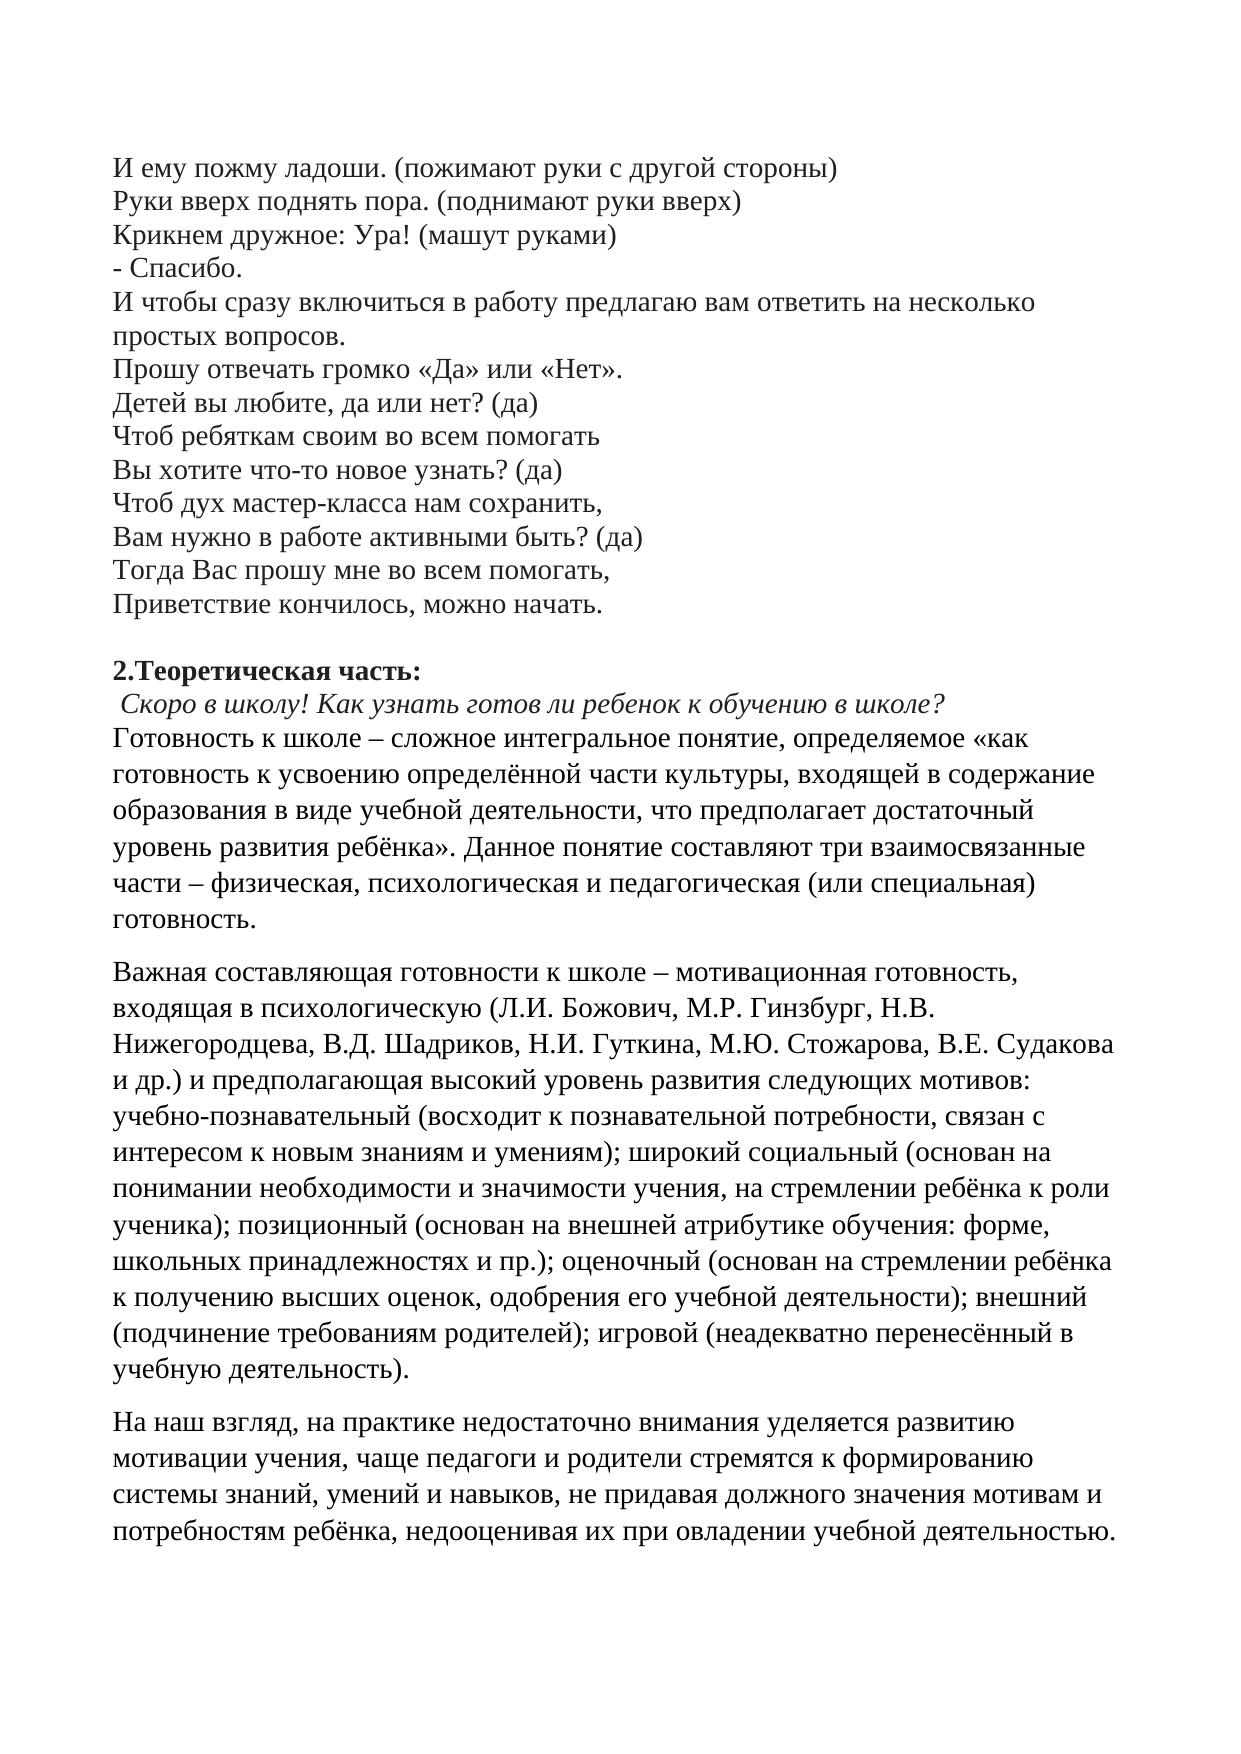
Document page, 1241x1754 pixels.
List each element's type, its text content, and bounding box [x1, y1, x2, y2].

text Крикнем дружное: Ура! (машут руками) [112, 217, 1128, 251]
text 2.Теоретическая часть: [112, 653, 1128, 687]
text Скоро в школу! Как узнать готов ли ребенок к обучению в школе? [112, 687, 1128, 720]
text Готовность к школе – сложное интегральное понятие, определяемое «как готовность к усвоению определённой части культуры, входящей в содержание образования в виде учебной деятельности, что предполагает достаточный уровень развития ребёнка». Данное понятие составляют три взаимосвязанные части – физическая, психологическая и педагогическая (или специальная) готовность. [112, 720, 1128, 934]
text И чтобы сразу включиться в работу предлагаю вам ответить на несколько простых вопросов. [112, 284, 1128, 351]
text Руки вверх поднять пора. (поднимают руки вверх) [112, 183, 1128, 217]
text Детей вы любите, да или нет? (да) [112, 385, 1128, 418]
text И ему пожму ладоши. (пожимают руки с другой стороны) [112, 150, 1128, 183]
text Чтоб дух мастер-класса нам сохранить, [112, 485, 1128, 519]
text На наш взгляд, на практике недостаточно внимания уделяется развитию мотивации учения, чаще педагоги и родители стремятся к формированию системы знаний, умений и навыков, не придавая должного значения мотивам и потребностям ребёнка, недооценивая их при овладении учебной деятельностью. [112, 1404, 1128, 1546]
text Вам нужно в работе активными быть? (да) [112, 519, 1128, 552]
text Прошу отвечать громко «Да» или «Нет». [112, 351, 1128, 385]
text Важная составляющая готовности к школе – мотивационная готовность, входящая в психологическую (Л.И. Божович, М.Р. Гинзбург, Н.В. Нижегородцева, В.Д. Шадриков, Н.И. Гуткина, М.Ю. Стожарова, В.Е. Судакова и др.) и предполагающая высокий уровень развития следующих мотивов: учебно-познавательный (восходит к познавательной потребности, связан с интересом к новым знаниям и умениям); широкий социальный (основан на понимании необходимости и значимости учения, на стремлении ребёнка к роли ученика); позиционный (основан на внешней атрибутике обучения: форме, школьных принадлежностях и пр.); оценочный (основан на стремлении ребёнка к получению высших оценок, одобрения его учебной деятельности); внешний (подчинение требованиям родителей); игровой (неадекватно перенесённый в учебную деятельность). [112, 954, 1128, 1385]
text - Спасибо. [112, 251, 1128, 284]
text Приветствие кончилось, можно начать. [112, 586, 1128, 619]
text Тогда Вас прошу мне во всем помогать, [112, 552, 1128, 586]
text Вы хотите что-то новое узнать? (да) [112, 452, 1128, 485]
text Чтоб ребяткам своим во всем помогать [112, 418, 1128, 452]
